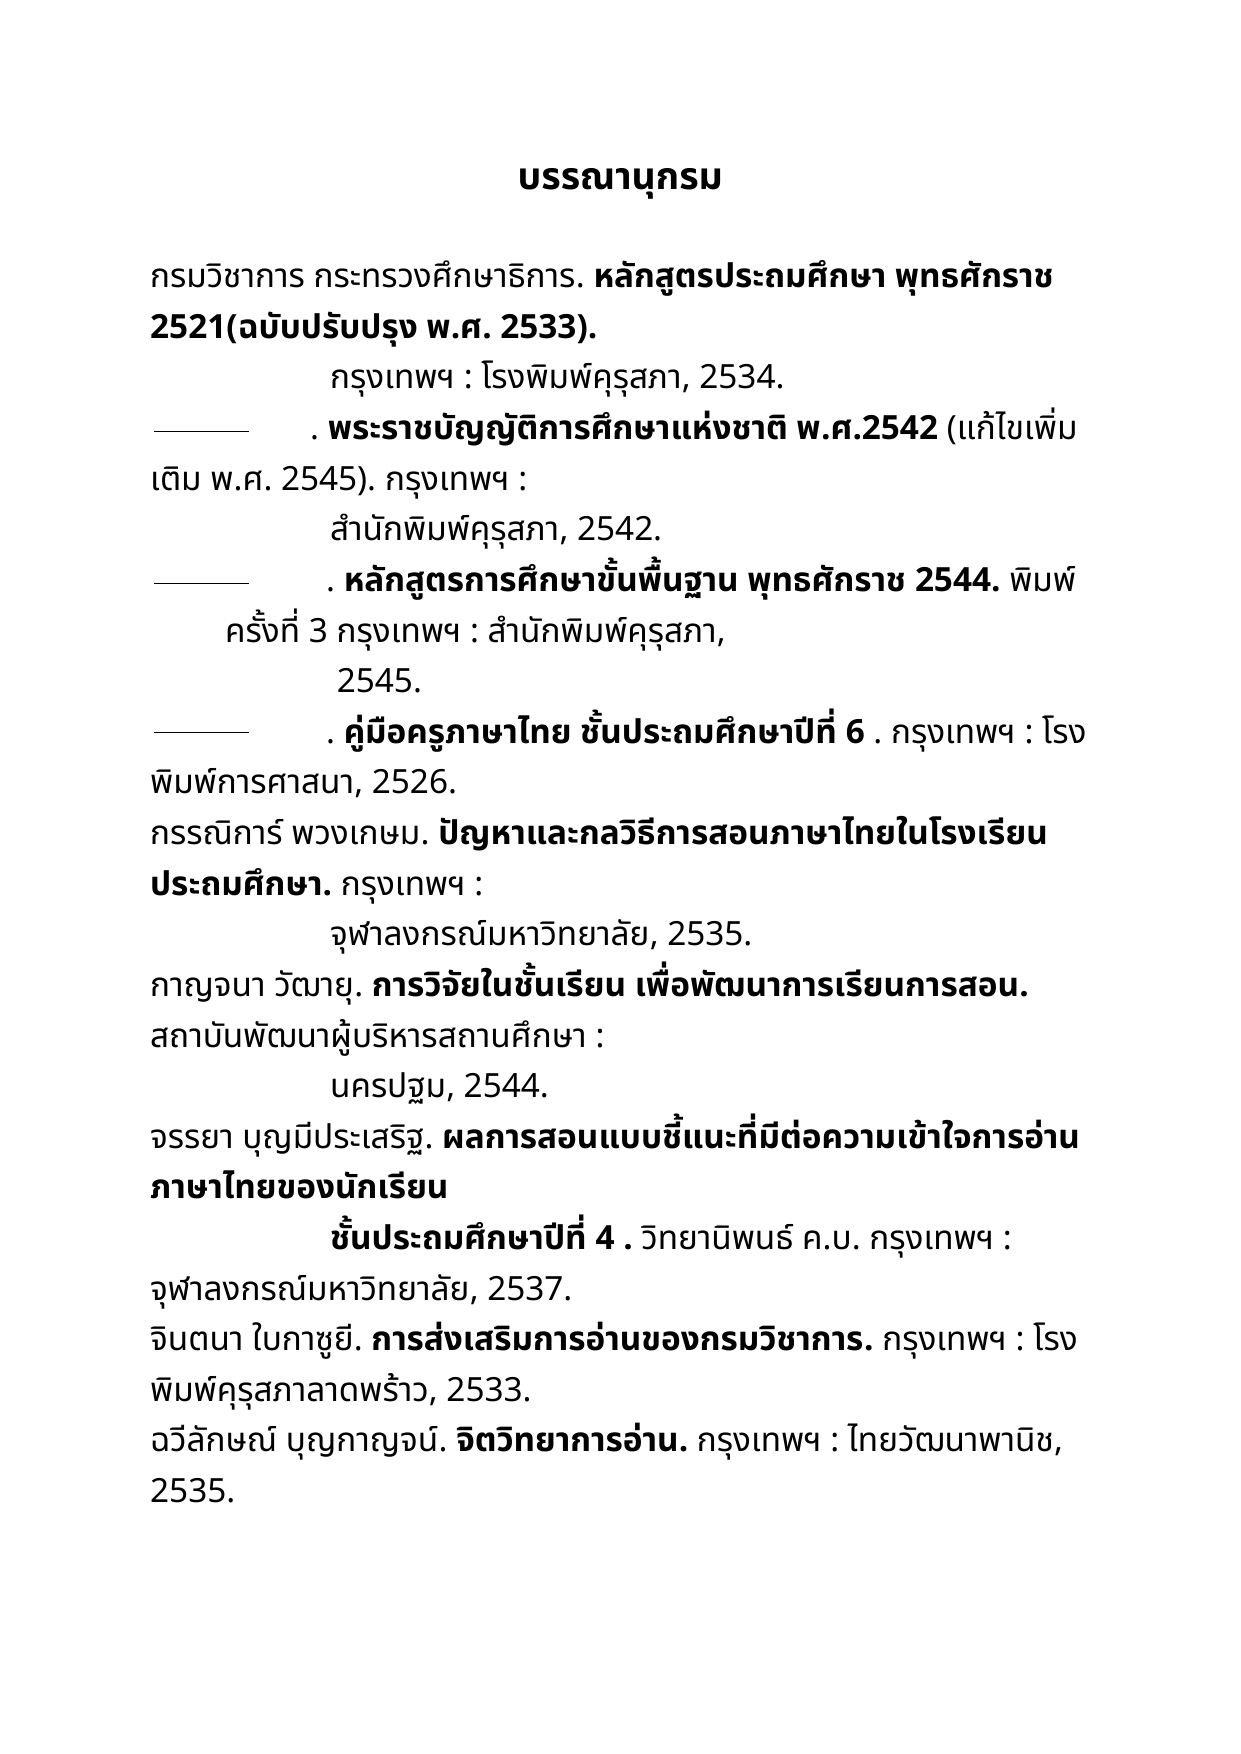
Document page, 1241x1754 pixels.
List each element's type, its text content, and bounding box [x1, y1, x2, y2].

text จินตนา ใบกาซูยี. การส่งเสริมการอ่านของกรมวิชาการ. กรุงเทพฯ : โรงพิมพ์คุรุสภาลาดพร้าว, 2533. [150, 1315, 1090, 1416]
text กกกกกกกกกกรุงเทพฯ : โรงพิมพ์คุรุสภา, 2534. [150, 353, 1090, 404]
text ฉวีลักษณ์ บุญกาญจน์. จิตวิทยาการอ่าน. กรุงเทพฯ : ไทยวัฒนาพานิช, 2535. [150, 1416, 1090, 1512]
text บรรณานุกรม [150, 150, 1090, 207]
text กรรณิการ์ พวงเกษม. ปัญหาและกลวิธีการสอนภาษาไทยในโรงเรียนประถมศึกษา. กรุงเทพฯ : [150, 809, 1090, 910]
text กกกกกกกก.. คู่มือครูภาษาไทย ชั้นประถมศึกษาปีที่ 6 . กรุงเทพฯ : โรงพิมพ์การศาสนา, 2526. [150, 708, 1090, 809]
text กกกกกกกกกจุฬาลงกรณ์มหาวิทยาลัย, 2535. [150, 910, 1090, 961]
text กกกกกกกก.. หลักสูตรการศึกษาขั้นพื้นฐาน พุทธศักราช 2544. พิมพ์ครั้งที่ 3 กรุงเทพฯ : สำนักพิมพ์คุรุสภา, [150, 556, 1090, 657]
text กกกกกกกกกนครปฐม, 2544. [150, 1062, 1090, 1113]
text กกกกกกกกกสำนักพิมพ์คุรุสภา, 2542. [150, 505, 1090, 556]
text กกกกกกกกก2545. [150, 657, 1090, 708]
text กกกกกกกก. พระราชบัญญัติการศึกษาแห่งชาติ พ.ศ.2542 (แก้ไขเพิ่มเติม พ.ศ. 2545). กรุงเทพฯ : [150, 404, 1090, 505]
text กาญจนา วัฒายุ. การวิจัยในชั้นเรียน เพื่อพัฒนาการเรียนการสอน. สถาบันพัฒนาผู้บริหารสถานศึกษา : [150, 961, 1090, 1062]
text จรรยา บุญมีประเสริฐ. ผลการสอนแบบชี้แนะที่มีต่อความเข้าใจการอ่านภาษาไทยของนักเรียน [150, 1113, 1090, 1214]
text กรมวิชาการ กระทรวงศึกษาธิการ. หลักสูตรประถมศึกษา พุทธศักราช 2521(ฉบับปรับปรุง พ.ศ. 2533). [150, 252, 1090, 353]
text กกกกกกกกกชั้นประถมศึกษาปีที่ 4 . วิทยานิพนธ์ ค.บ. กรุงเทพฯ : จุฬาลงกรณ์มหาวิทยาลัย, 2537. [150, 1214, 1090, 1315]
